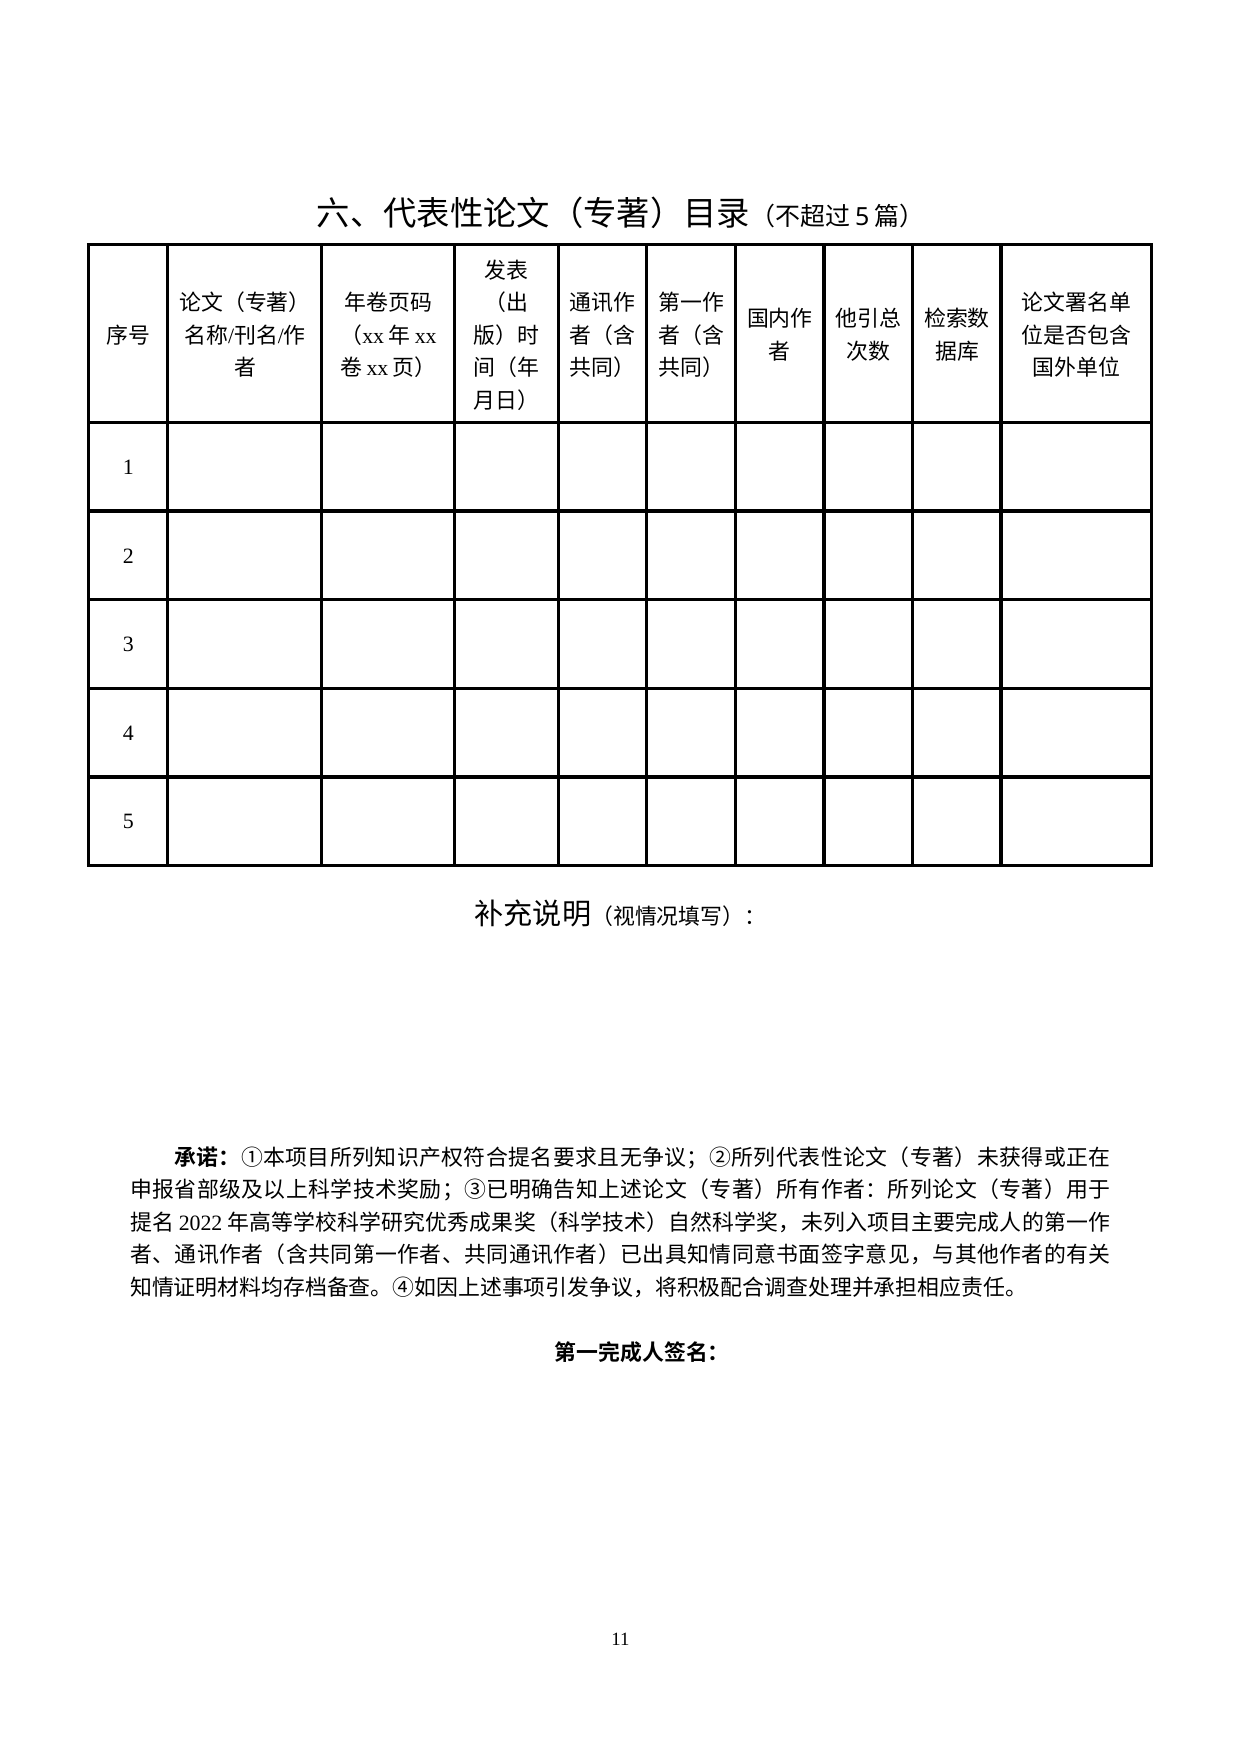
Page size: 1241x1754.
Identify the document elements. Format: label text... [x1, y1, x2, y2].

table_cell [914, 513, 999, 598]
table_cell [560, 779, 645, 864]
table_cell [169, 601, 320, 687]
table_cell [648, 601, 734, 687]
table_cell [737, 690, 822, 775]
table_header 国内作者 [737, 246, 822, 421]
table_cell [1003, 513, 1150, 598]
table_cell [826, 513, 911, 598]
table_cell [169, 513, 320, 598]
table_cell [560, 601, 645, 687]
table_cell [169, 424, 320, 509]
table_cell [1003, 690, 1150, 775]
table_cell [323, 513, 453, 598]
table_cell [456, 601, 557, 687]
table_cell [914, 424, 999, 509]
table_cell [648, 779, 734, 864]
table_cell [826, 601, 911, 687]
table_header 论文署名单位是否包含国外单位 [1003, 246, 1150, 421]
table_cell [826, 424, 911, 509]
table_cell [456, 513, 557, 598]
table_cell [1003, 779, 1150, 864]
table_header 第一作者（含共同） [648, 246, 734, 421]
subtitle 六、代表性论文（专著）目录（不超过5篇） [130, 178, 1110, 243]
table_header 发表（出版）时间（年月日） [456, 246, 557, 421]
table_header 年卷页码（xx年xx卷xx页） [323, 246, 453, 421]
table_cell [737, 424, 822, 509]
table_cell 2 [90, 513, 166, 598]
table_cell [560, 690, 645, 775]
table_cell [914, 779, 999, 864]
table_header 他引总次数 [826, 246, 911, 421]
table_cell [323, 424, 453, 509]
table_cell [456, 690, 557, 775]
table_cell [737, 513, 822, 598]
table_cell 5 [90, 779, 166, 864]
table_cell [169, 779, 320, 864]
table_cell [456, 779, 557, 864]
table_header 检索数据库 [914, 246, 999, 421]
table_header 通讯作者（含共同） [560, 246, 645, 421]
table_cell [737, 601, 822, 687]
table_cell [826, 690, 911, 775]
table_cell 3 [90, 601, 166, 687]
table_cell [560, 424, 645, 509]
text 补充说明（视情况填写）： [130, 879, 1110, 944]
table_cell [1003, 424, 1150, 509]
table_header 序号 [90, 246, 166, 421]
table_cell [914, 690, 999, 775]
table_cell [323, 601, 453, 687]
table_cell [648, 513, 734, 598]
text 第一完成人签名： [130, 1334, 1110, 1367]
table_cell [914, 601, 999, 687]
table_cell 4 [90, 690, 166, 775]
table_header 论文（专著） 名称/刊名/作者 [169, 246, 320, 421]
table_cell [1003, 601, 1150, 687]
table_cell [323, 690, 453, 775]
table_cell [648, 424, 734, 509]
table_cell 1 [90, 424, 166, 509]
table_cell [169, 690, 320, 775]
table_cell [648, 690, 734, 775]
table_cell [560, 513, 645, 598]
table_cell [323, 779, 453, 864]
table_cell [826, 779, 911, 864]
table_cell [456, 424, 557, 509]
text 承诺：①本项目所列知识产权符合提名要求且无争议；②所列代表性论文（专著）未获得或正在申报省部级及以上科学技术奖励；③已明确告知上述论文（专著）所有作者：所列论文（专著）用于提名2022年高等学校科学研究优秀成果奖（科学技术）自然科学奖，未列入项目主要完成人的第一作者、通讯作者（含共同第一作者、共同通讯作者）已出具知情同意书面签字意见，与其他作者的有关知情证明材料均存档备查。④如因上述事项引发争议，将积极配合调查处理并承担相应责任。 [130, 1139, 1110, 1302]
table_cell [737, 779, 822, 864]
